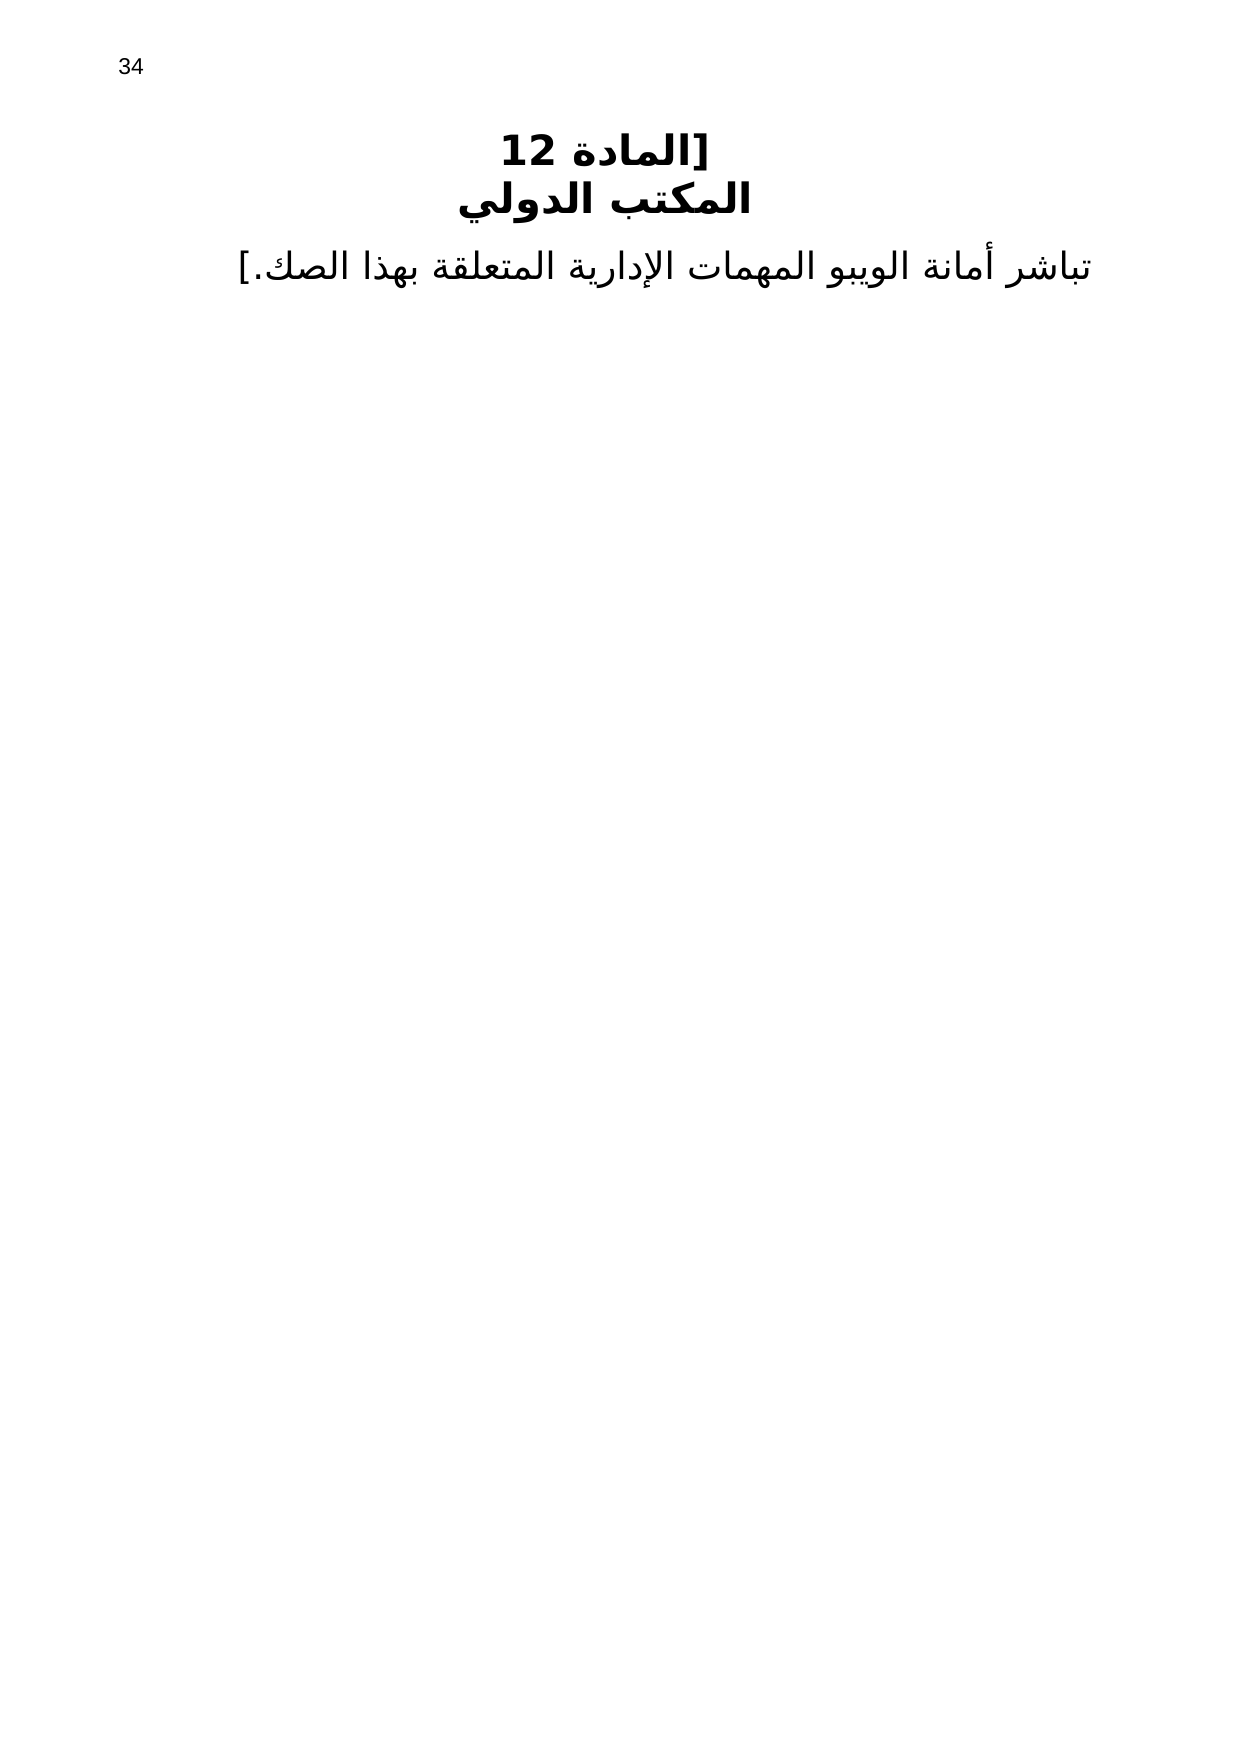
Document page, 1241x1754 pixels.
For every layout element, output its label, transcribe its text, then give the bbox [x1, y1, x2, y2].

text [المادة 12 [118, 127, 1092, 175]
text المكتب الدولي [118, 175, 1092, 224]
text تباشر أمانة الويبو المهمات الإدارية المتعلقة بهذا الصك.] [118, 244, 1092, 288]
